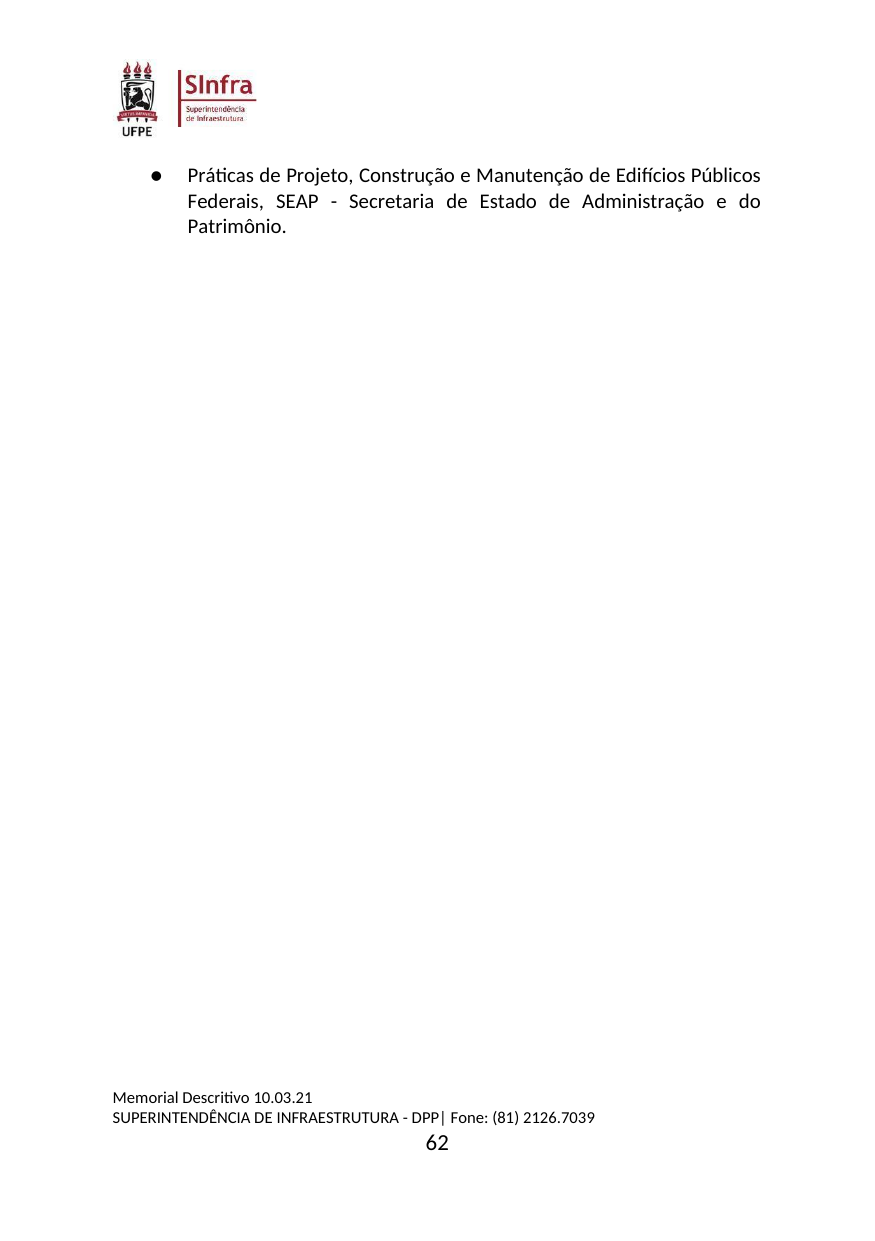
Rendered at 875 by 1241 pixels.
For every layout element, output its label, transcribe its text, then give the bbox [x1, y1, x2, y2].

picture [112, 59, 257, 138]
list Práticas de Projeto, Construção e Manutenção de Edifícios Públicos Federais, SEAP - Secretaria de Estado de Administração e do Patrimônio. [150, 163, 762, 239]
